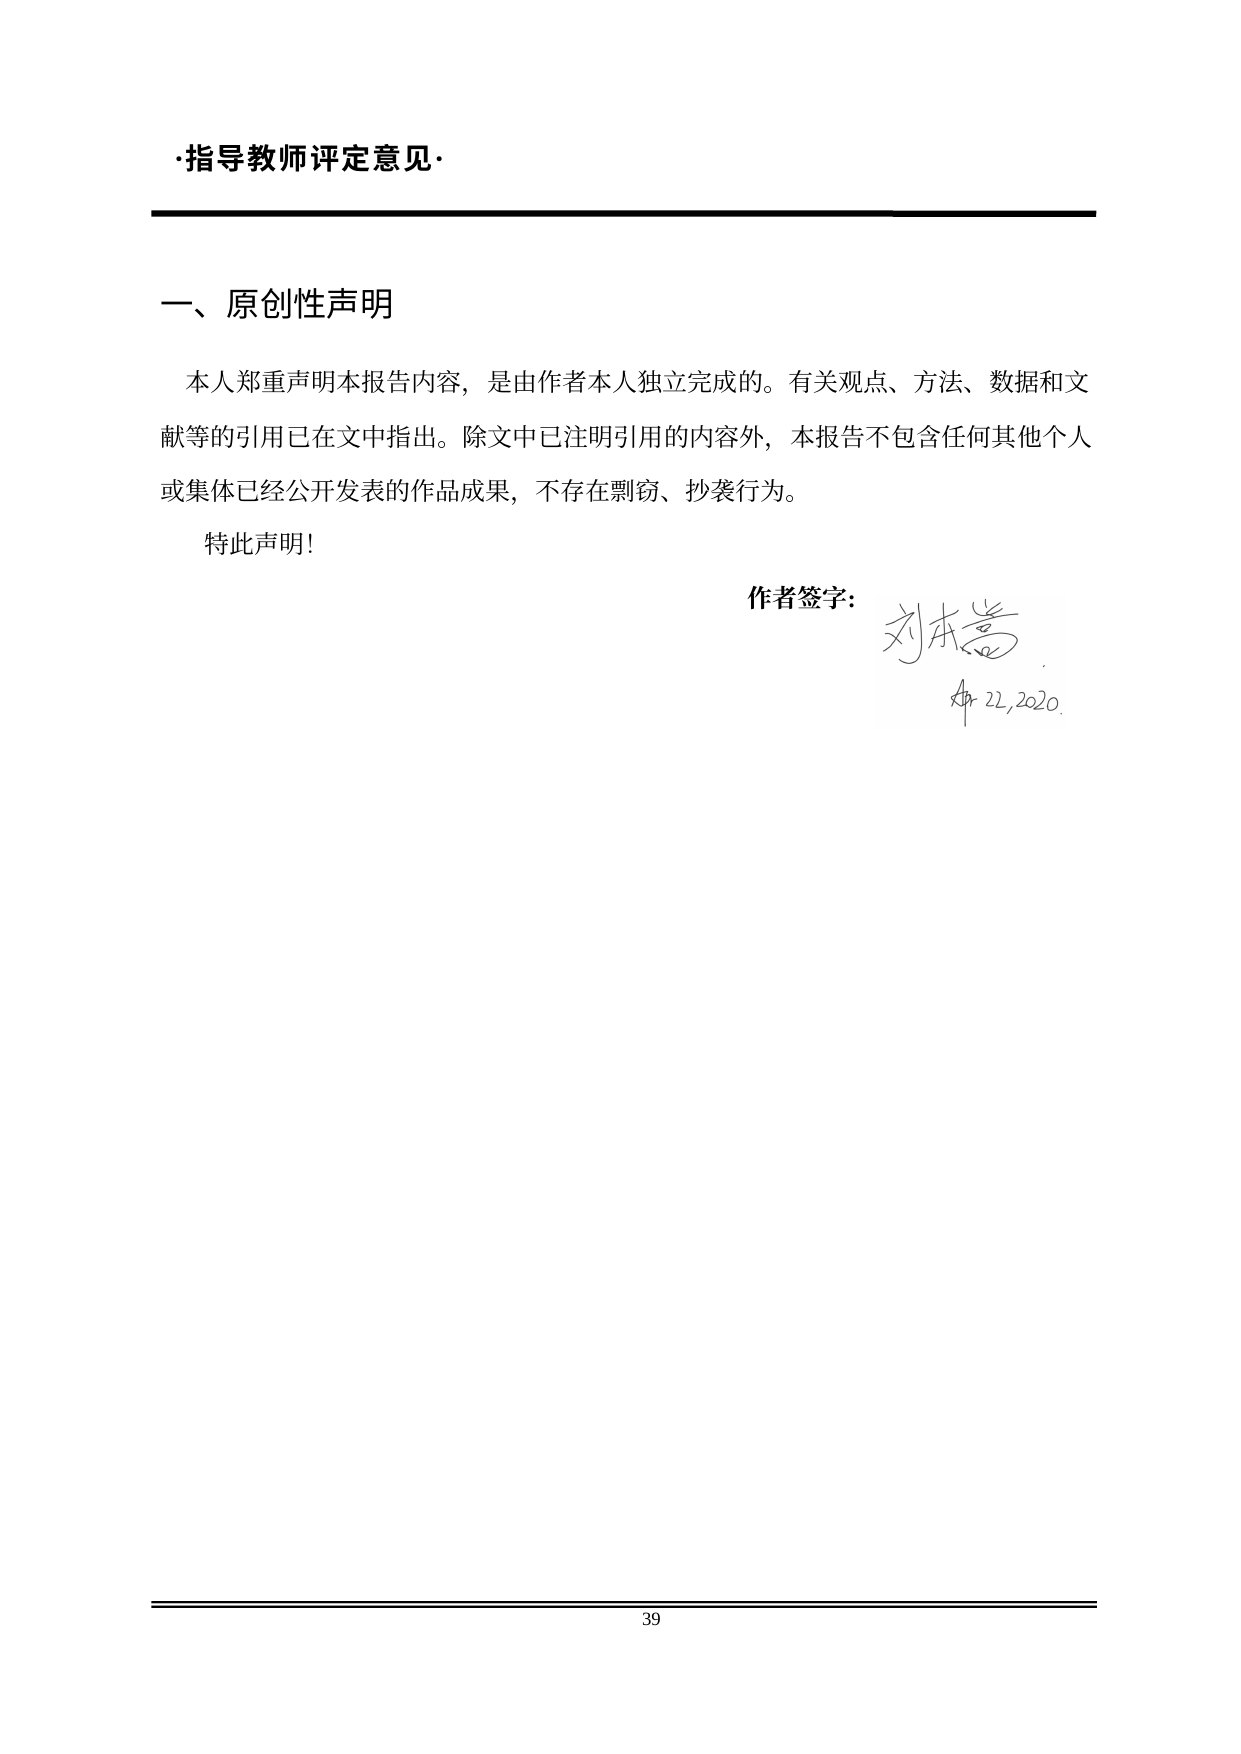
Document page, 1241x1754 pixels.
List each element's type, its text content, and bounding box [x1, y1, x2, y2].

table_cell 本人郑重声明本报告内容，是由作者本人独立完成的。有关观点、方法、数据和文献等的引用已在文中指出。除文中已注明引用的内容外，本报告不包含任何其他个人或集体已经公开发表的作品成果，不存在剽窃、抄袭行为。 特此声明！ 作者签字: [149, 356, 1104, 777]
table_header 一、原创性声明 [149, 254, 1104, 356]
picture [875, 596, 1065, 730]
picture [151, 1601, 1100, 1608]
